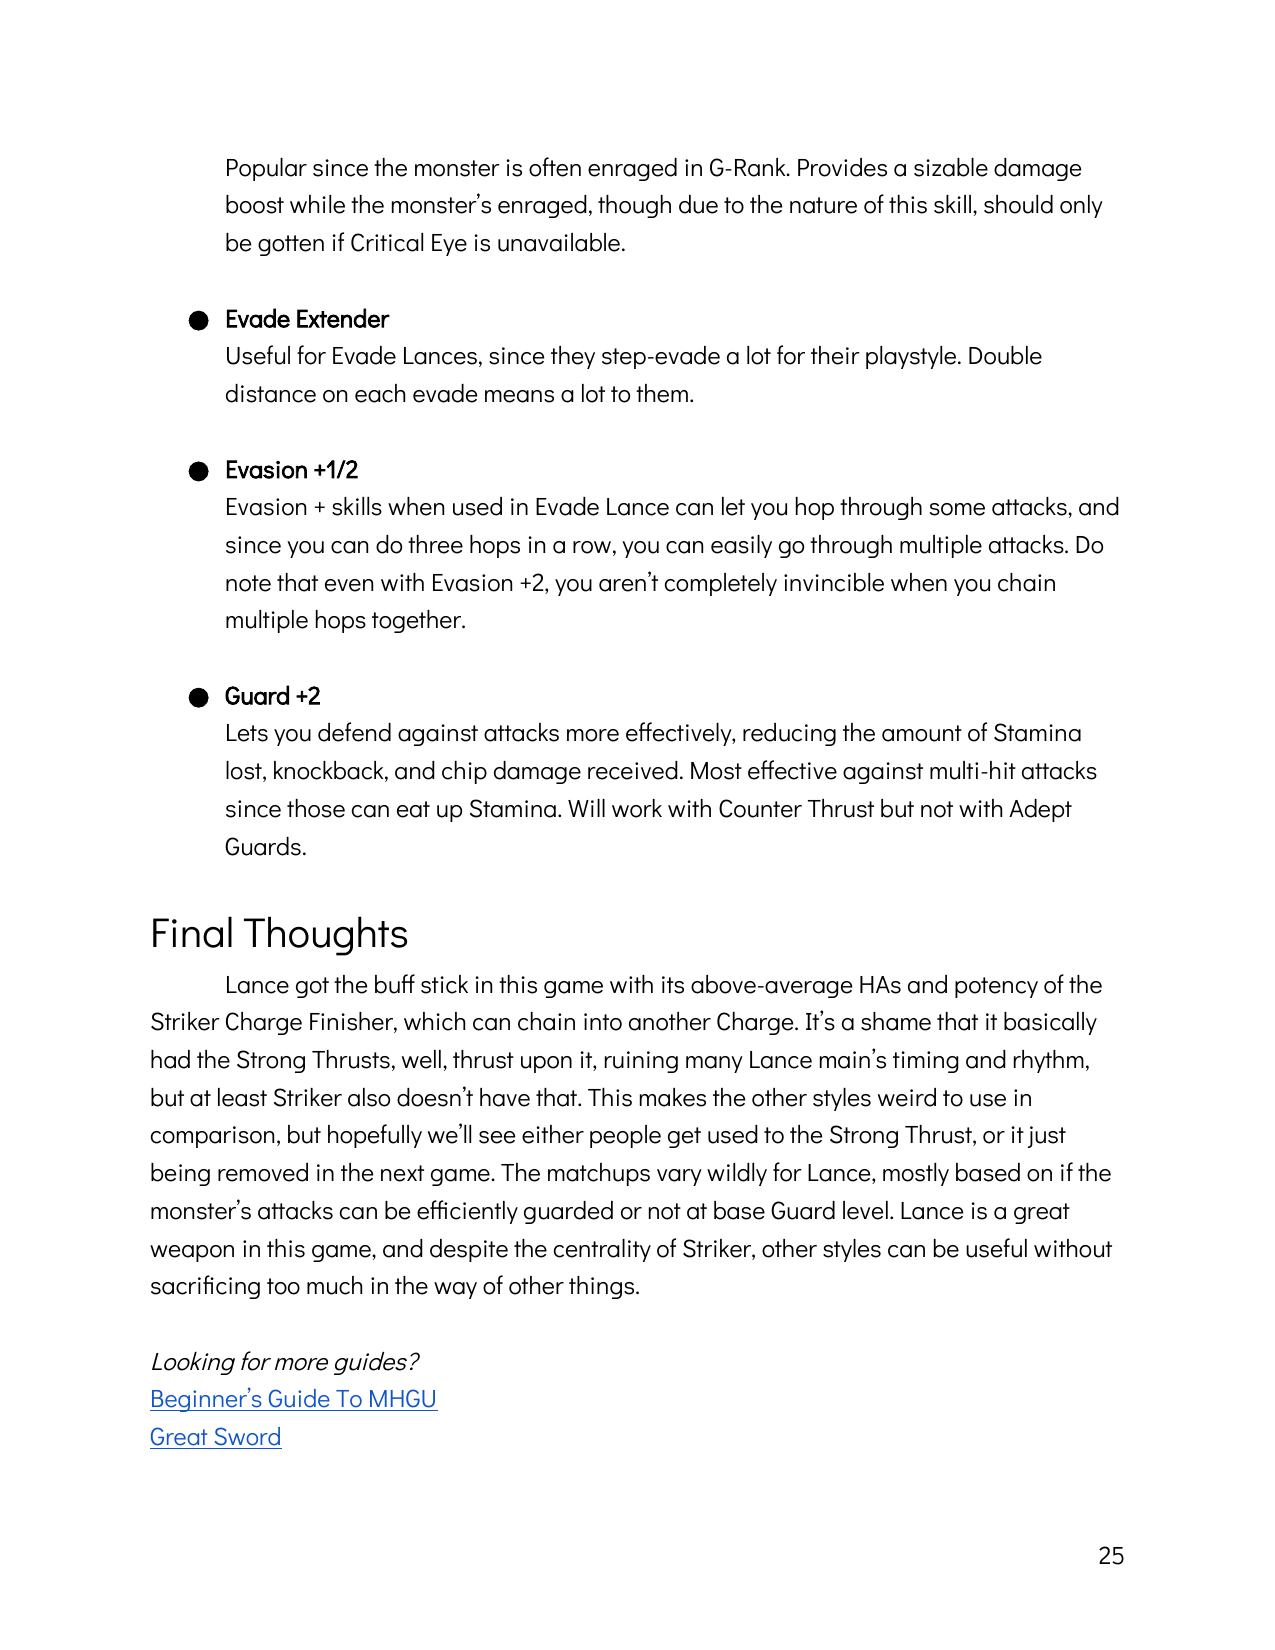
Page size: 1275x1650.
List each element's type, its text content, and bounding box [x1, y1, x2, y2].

list Evade Extender [187, 301, 1125, 334]
text Lance got the buff stick in this game with its above-average HAs and potency of the Striker Charge Finisher, which can chain into another Charge. It’s a shame that it basically had the Strong Thrusts, well, thrust upon it, ruining many Lance main’s timing and rhythm, but at least Striker also doesn’t have that. This makes the other styles weird to use in comparison, but hopefully we’ll see either people get used to the Strong Thrust, or it just being removed in the next game. The matchups vary wildly for Lance, mostly based on if the monster’s attacks can be efficiently guarded or not at base Guard level. Lance is a great weapon in this game, and despite the centrality of Striker, other styles can be useful without sacrificing too much in the way of other things. [150, 967, 1125, 1301]
text Popular since the monster is often enraged in G-Rank. Provides a sizable damage boost while the monster’s enraged, though due to the nature of this skill, should only be gotten if Critical Eye is unavailable. [225, 150, 1125, 258]
list Guard +2 [187, 678, 1125, 711]
text Lets you defend against attacks more effectively, reducing the amount of Stamina lost, knockback, and chip damage received. Most effective against multi-hit attacks since those can eat up Stamina. Will work with Counter Thrust but not with Adept Guards. [225, 716, 1125, 862]
text Great Sword [150, 1419, 1125, 1452]
text Useful for Evade Lances, since they step-evade a lot for their playstyle. Double distance on each evade means a lot to them. [225, 338, 1125, 409]
text Evasion + skills when used in Evade Lance can let you hop through some attacks, and since you can do three hops in a row, you can easily go through multiple attacks. Do note that even with Evasion +2, you aren’t completely invincible when you chain multiple hops together. [225, 489, 1125, 635]
list Evasion +1/2 [187, 452, 1125, 484]
subtitle Final Thoughts [150, 904, 1125, 959]
text Looking for more guides? [150, 1344, 1125, 1377]
text Beginner’s Guide To MHGU [150, 1382, 1125, 1414]
